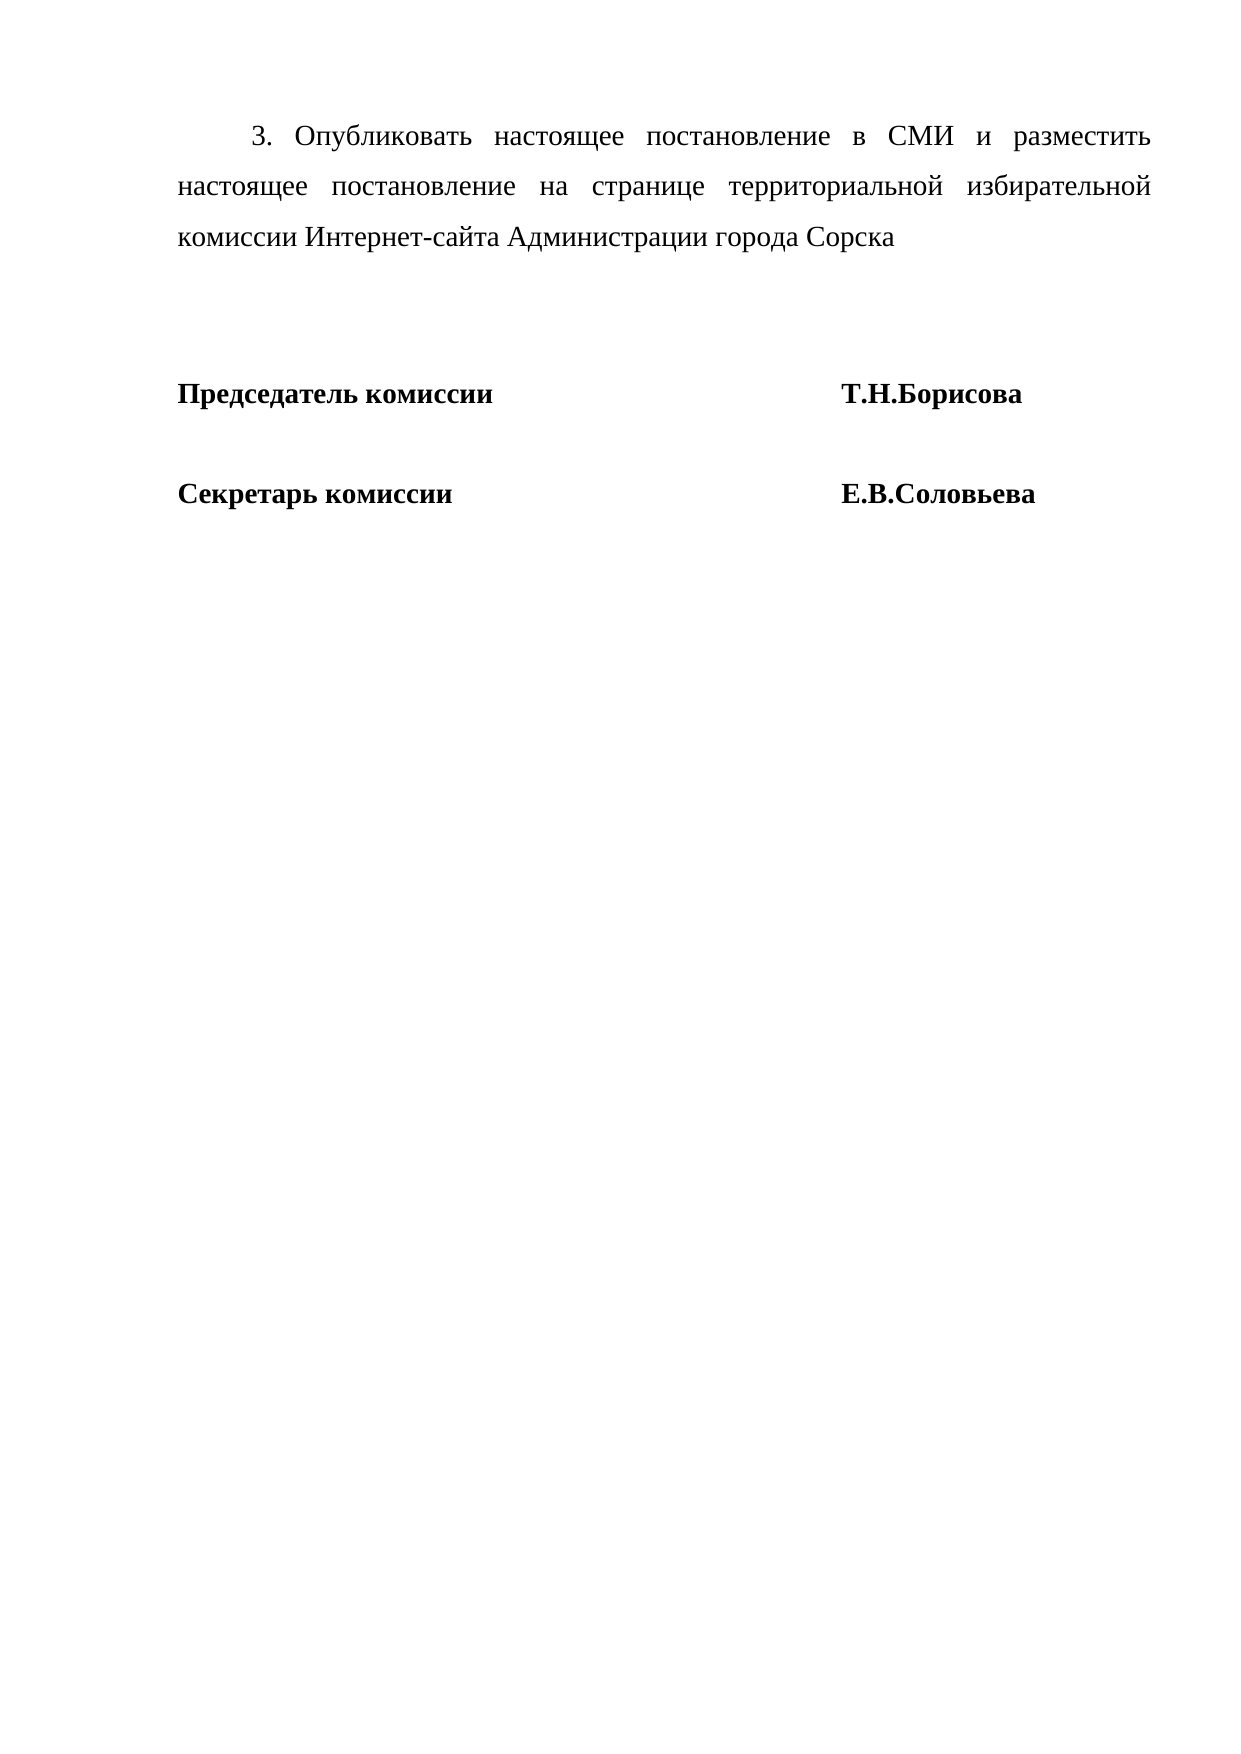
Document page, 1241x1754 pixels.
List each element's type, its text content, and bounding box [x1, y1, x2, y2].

text 3. Опубликовать настоящее постановление в СМИ и разместить настоящее постановление на странице территориальной избирательной комиссии Интернет-сайта Администрации города Сорска [177, 118, 1152, 252]
subtitle Председатель комиссии Т.Н.Борисова [177, 376, 1152, 409]
subtitle Секретарь комиссии Е.В.Соловьева [177, 477, 1152, 510]
